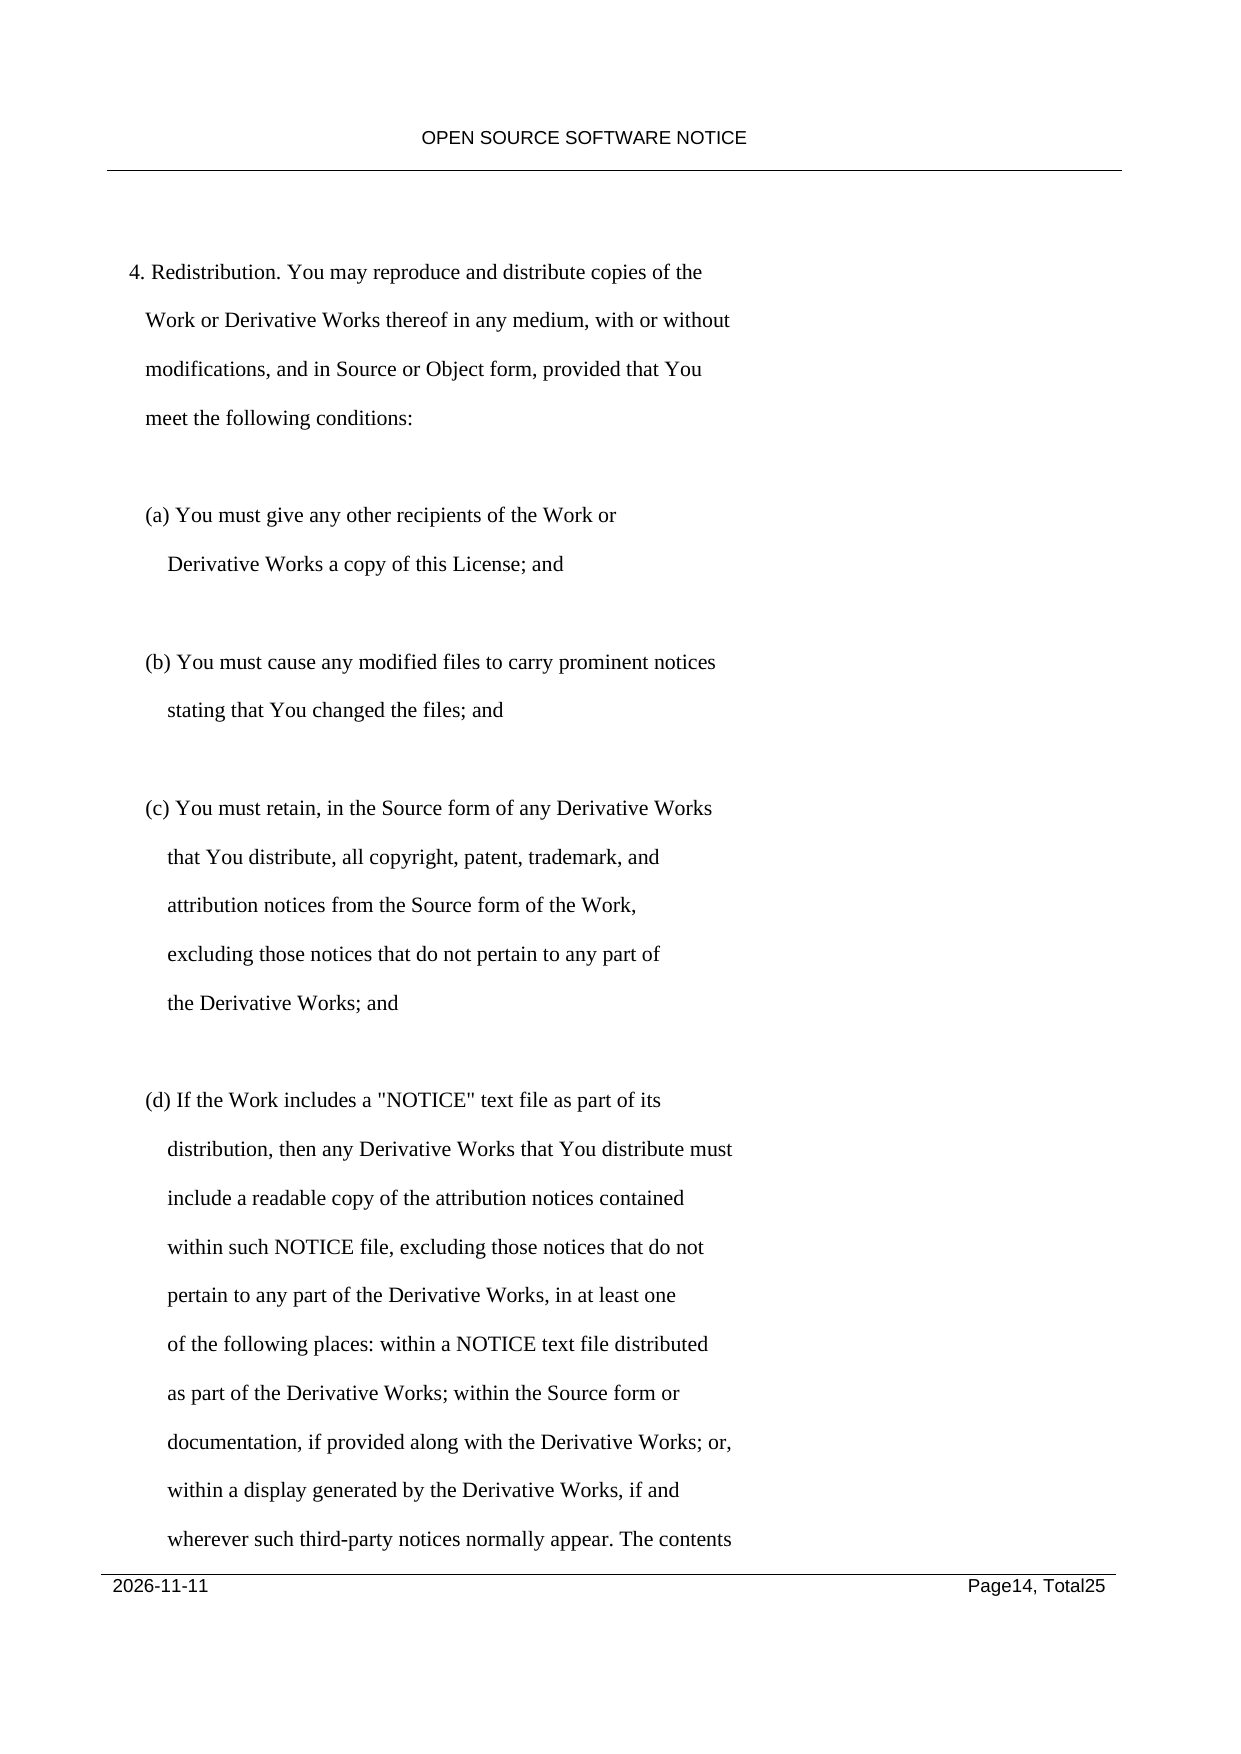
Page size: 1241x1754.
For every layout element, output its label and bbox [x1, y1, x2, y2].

text [112, 206, 1128, 1555]
